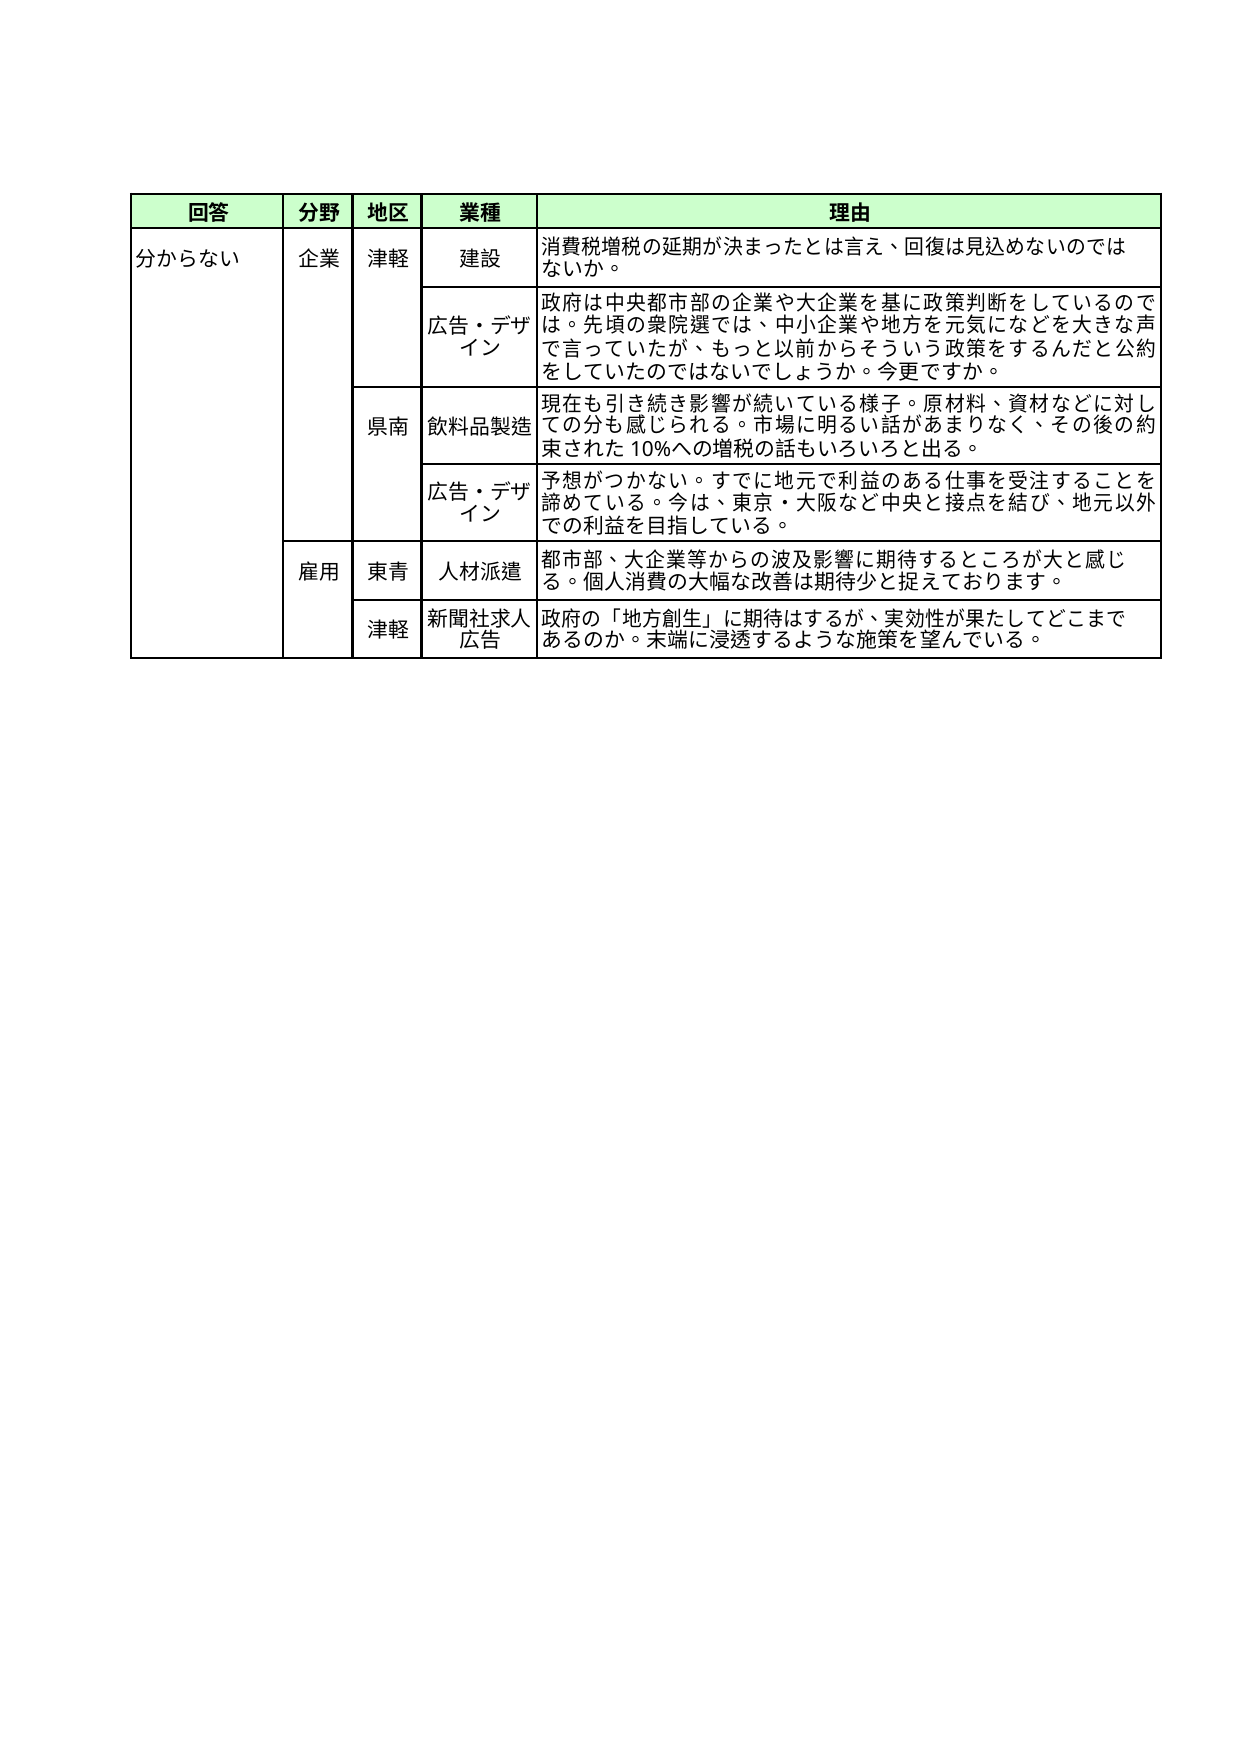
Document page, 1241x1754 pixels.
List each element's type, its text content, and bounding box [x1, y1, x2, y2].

table_cell 県南 [354, 388, 420, 540]
table_cell 都市部、大企業等からの波及影響に期待するところが大と感じ る。個人消費の大幅な改善は期待少と捉えております。 [538, 542, 1160, 599]
table_header 理由 [538, 195, 1160, 227]
table_cell 飲料品製造 [423, 388, 536, 463]
table_cell 政府の「地方創生」に期待はするが、実効性が果たしてどこまで あるのか。末端に浸透するような施策を望んでいる。 [538, 601, 1160, 657]
table_cell 予想がつかない。すでに地元で利益のある仕事を受注することを 諦めている。今は、東京・大阪など中央と接点を結び、地元以外 での利益を目指している。 [538, 465, 1160, 540]
table_header 業種 [423, 195, 536, 227]
table_header 地区 [354, 195, 420, 227]
table_cell 広告・デザイン [423, 465, 536, 540]
table_cell 人材派遣 [423, 542, 536, 599]
table_cell 雇用 [284, 542, 351, 657]
table_cell 政府は中央都市部の企業や大企業を基に政策判断をしているので は。先頃の衆院選では、中小企業や地方を元気になどを大きな声 で言っていたが、もっと以前からそういう政策をするんだと公約 をしていたのではないでしょうか。今更ですか。 [538, 288, 1160, 386]
table_cell 企業 [284, 229, 351, 540]
table_cell 広告・デザイン [423, 288, 536, 386]
table_cell 津軽 [354, 601, 420, 657]
table_cell 津軽 [354, 229, 420, 386]
table_cell 新聞社求人広告 [423, 601, 536, 657]
table_cell 現在も引き続き影響が続いている様子。原材料、資材などに対し ての分も感じられる。市場に明るい話があまりなく、その後の約 束された10%への増税の話もいろいろと出る。 [538, 388, 1160, 463]
table_cell 分からない [132, 229, 282, 657]
table_header 分野 [284, 195, 351, 227]
table_header 回答 [132, 195, 282, 227]
table_cell 消費税増税の延期が決まったとは言え、回復は見込めないのでは ないか。 [538, 229, 1160, 286]
table_cell 東青 [354, 542, 420, 599]
table_cell 建設 [423, 229, 536, 286]
